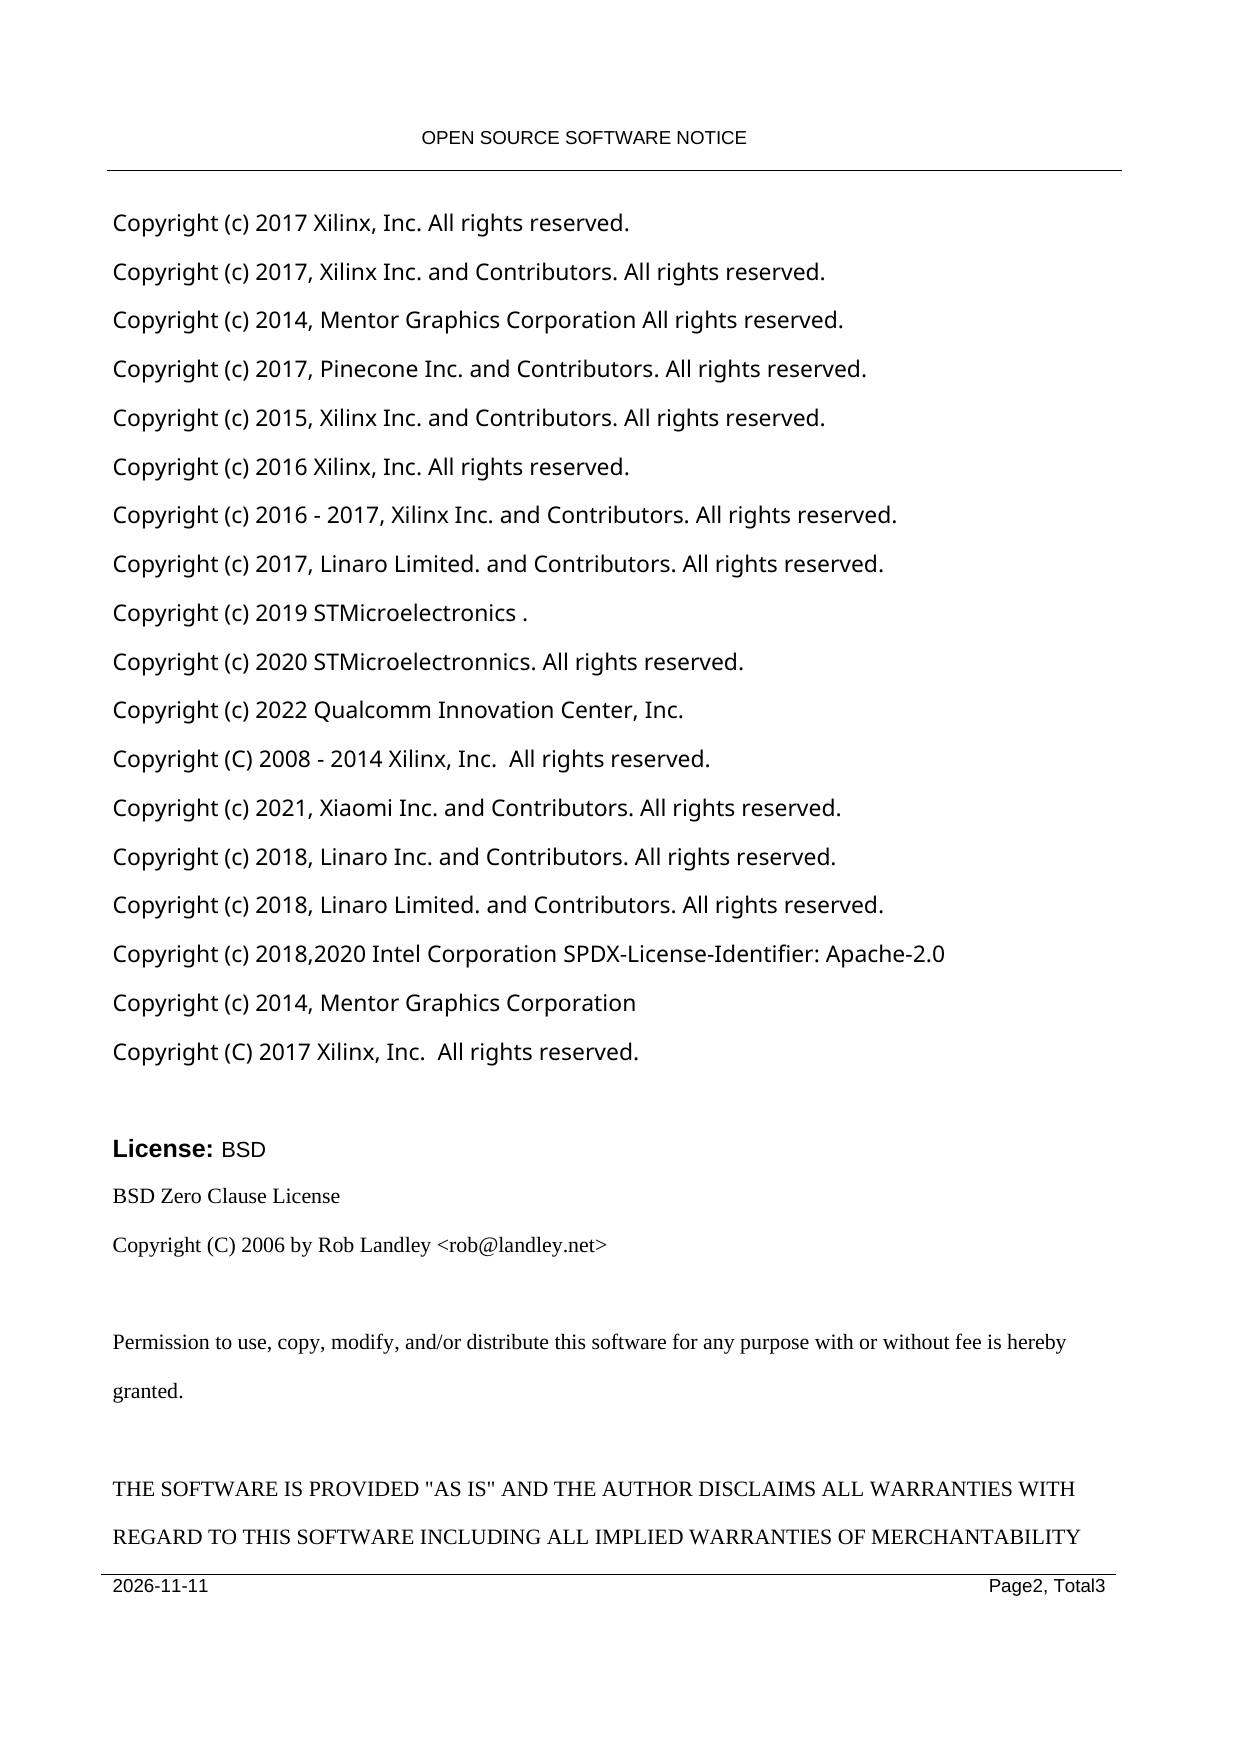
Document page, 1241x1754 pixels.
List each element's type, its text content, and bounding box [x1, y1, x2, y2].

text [112, 1179, 1128, 1553]
text License: BSD [112, 1133, 1128, 1165]
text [112, 206, 1128, 1116]
